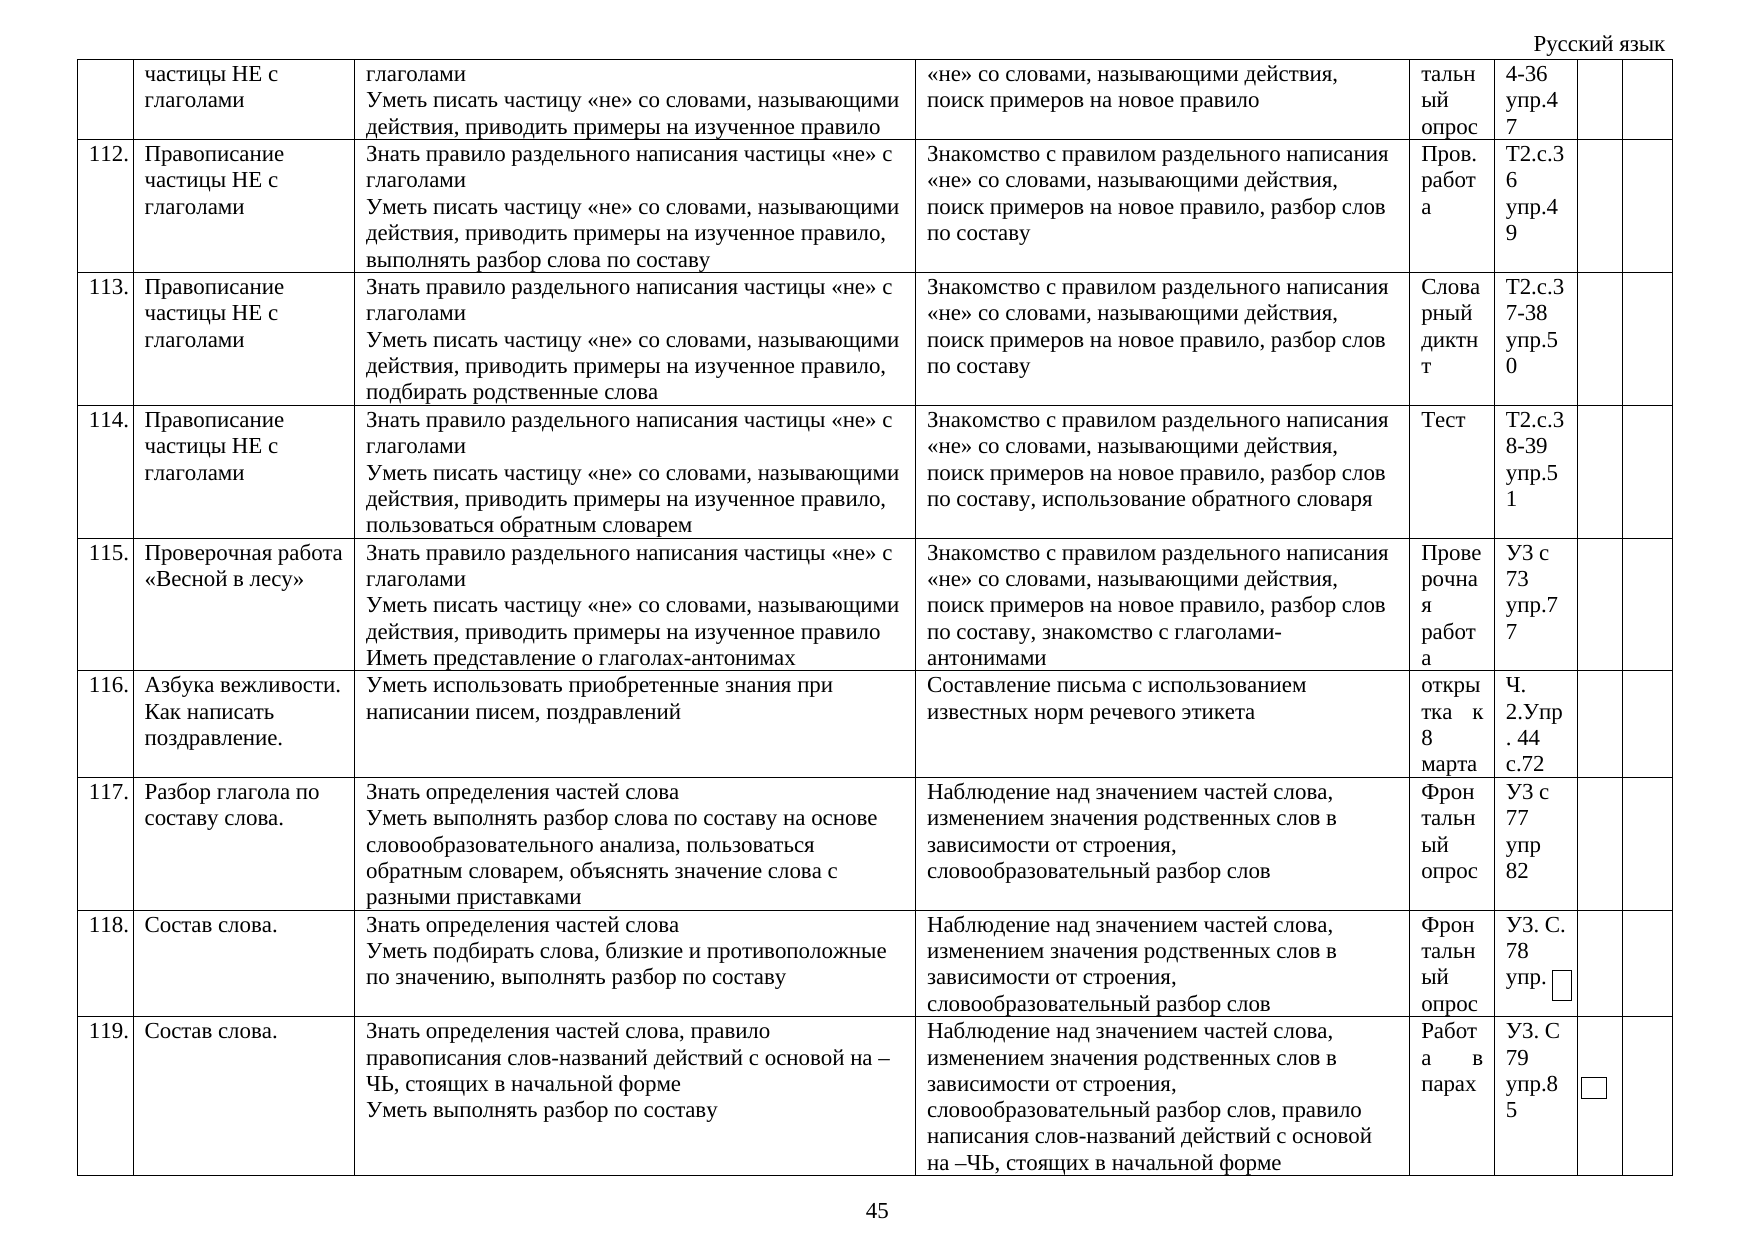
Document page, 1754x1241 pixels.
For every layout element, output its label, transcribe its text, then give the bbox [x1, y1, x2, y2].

table_cell [1578, 778, 1622, 910]
table_cell Наблюдение над значением частей слова, изменением значения родственных слов в зависимости от строения, словообразовательный разбор слов [916, 911, 1409, 1016]
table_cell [134, 60, 354, 139]
table_cell Состав слова. [134, 911, 354, 1016]
table_cell Знакомство с правилом раздельного написания «не» со словами, называющими действия, поиск примеров на новое правило, разбор слов по составу, использование обратного словаря [916, 406, 1409, 538]
table_cell Правописание частицы НЕ с глаголами [134, 273, 354, 405]
table_cell Т2.с.36 упр.49 [1495, 140, 1577, 272]
table_cell Знать правило раздельного написания частицы «не» с глаголами Уметь писать частицу «не» со словами, называющими действия, приводить примеры на изученное правило, пользоваться обратным словарем [355, 406, 915, 538]
table_cell Фронтальный опрос [1410, 778, 1494, 910]
table_cell [1623, 539, 1672, 670]
table_cell У3. С 79 упр.85 [1495, 1017, 1577, 1175]
table_cell [78, 140, 133, 272]
table_cell [1623, 273, 1672, 405]
table_cell Знать правило раздельного написания частицы «не» с глаголами Уметь писать частицу «не» со словами, называющими действия, приводить примеры на изученное правило Иметь представление о глаголах-антонимах [355, 539, 915, 670]
table_cell Знакомство с правилом раздельного написания «не» со словами, называющими действия, поиск примеров на новое правило, разбор слов по составу, знакомство с глаголами-антонимами [916, 539, 1409, 670]
table_cell Пров.работа [1410, 140, 1494, 272]
table_cell [78, 60, 133, 139]
table_cell Знать определения частей слова Уметь выполнять разбор слова по составу на основе словообразовательного анализа, пользоваться обратным словарем, объяснять значение слова с разными приставками [355, 778, 915, 910]
table_cell [1578, 671, 1622, 777]
table_cell Знать определения частей слова Уметь подбирать слова, близкие и противоположные по значению, выполнять разбор по составу [355, 911, 915, 1016]
table_cell Т2.с.37-38 упр.50 [1495, 273, 1577, 405]
table_cell Ч.2.Упр. 44 с.72 [1495, 671, 1577, 777]
table_cell Знать правило раздельного написания частицы «не» с глаголами Уметь писать частицу «не» со словами, называющими действия, приводить примеры на изученное правило, выполнять разбор слова по составу [355, 140, 915, 272]
table_cell У3 с 77 упр 82 [1495, 778, 1577, 910]
table_cell Проверочная работа [1410, 539, 1494, 670]
table_cell [78, 273, 133, 405]
table_cell [1578, 1017, 1622, 1175]
table_cell Знать определения частей слова, правило правописания слов-названий действий с основой на –ЧЬ, стоящих в начальной форме Уметь выполнять разбор по составу [355, 1017, 915, 1175]
table_cell Наблюдение над значением частей слова, изменением значения родственных слов в зависимости от строения, словообразовательный разбор слов, правило написания слов-названий действий с основой на –ЧЬ, стоящих в начальной форме [916, 1017, 1409, 1175]
table_cell открытка к 8 марта [1410, 671, 1494, 777]
table_cell [1623, 1017, 1672, 1175]
table_cell [78, 778, 133, 910]
table_cell [1623, 911, 1672, 1016]
table_cell [1578, 60, 1622, 139]
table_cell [916, 60, 1409, 139]
table_cell Т2.с.34-36 упр.47 [1495, 60, 1577, 139]
table_cell [1623, 140, 1672, 272]
table_cell У3 с 73 упр.77 [1495, 539, 1577, 670]
table_cell [78, 406, 133, 538]
table_cell Проверочная работа «Весной в лесу» [134, 539, 354, 670]
table_cell [1578, 273, 1622, 405]
table_cell У3. С. 78 упр. [1495, 911, 1577, 1016]
table_cell [1623, 671, 1672, 777]
table_cell Знать правило раздельного написания частицы «не» с глаголами Уметь писать частицу «не» со словами, называющими действия, приводить примеры на изученное правило, подбирать родственные слова [355, 273, 915, 405]
table_cell Состав слова. [134, 1017, 354, 1175]
table_cell Правописание частицы НЕ с глаголами [134, 140, 354, 272]
table_cell [1623, 406, 1672, 538]
table_cell [78, 671, 133, 777]
table_cell [1578, 406, 1622, 538]
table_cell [355, 60, 915, 139]
table_cell Азбука вежливости. Как написать поздравление. [134, 671, 354, 777]
table_cell Знакомство с правилом раздельного написания «не» со словами, называющими действия, поиск примеров на новое правило, разбор слов по составу [916, 273, 1409, 405]
table_cell Составление письма с использованием известных норм речевого этикета [916, 671, 1409, 777]
table_cell Фронтальный опрос [1410, 911, 1494, 1016]
table_cell Работа в парах [1410, 1017, 1494, 1175]
table_cell [1623, 60, 1672, 139]
table_cell [1578, 140, 1622, 272]
table_cell [78, 1017, 133, 1175]
table_cell Знакомство с правилом раздельного написания «не» со словами, называющими действия, поиск примеров на новое правило, разбор слов по составу [916, 140, 1409, 272]
table_cell Уметь использовать приобретенные знания при написании писем, поздравлений [355, 671, 915, 777]
table_cell [78, 911, 133, 1016]
table_cell Тест [1410, 406, 1494, 538]
table_cell Правописание частицы НЕ с глаголами [134, 406, 354, 538]
table_cell [1578, 539, 1622, 670]
table_cell [1578, 911, 1622, 1016]
table_cell Разбор глагола по составу слова. [134, 778, 354, 910]
table_cell Наблюдение над значением частей слова, изменением значения родственных слов в зависимости от строения, словообразовательный разбор слов [916, 778, 1409, 910]
table_cell [78, 539, 133, 670]
table_cell [1623, 778, 1672, 910]
table_cell Словарный диктнт [1410, 273, 1494, 405]
table_cell Т2.с.38-39 упр.51 [1495, 406, 1577, 538]
table_cell Фронтальный опрос [1410, 60, 1494, 139]
